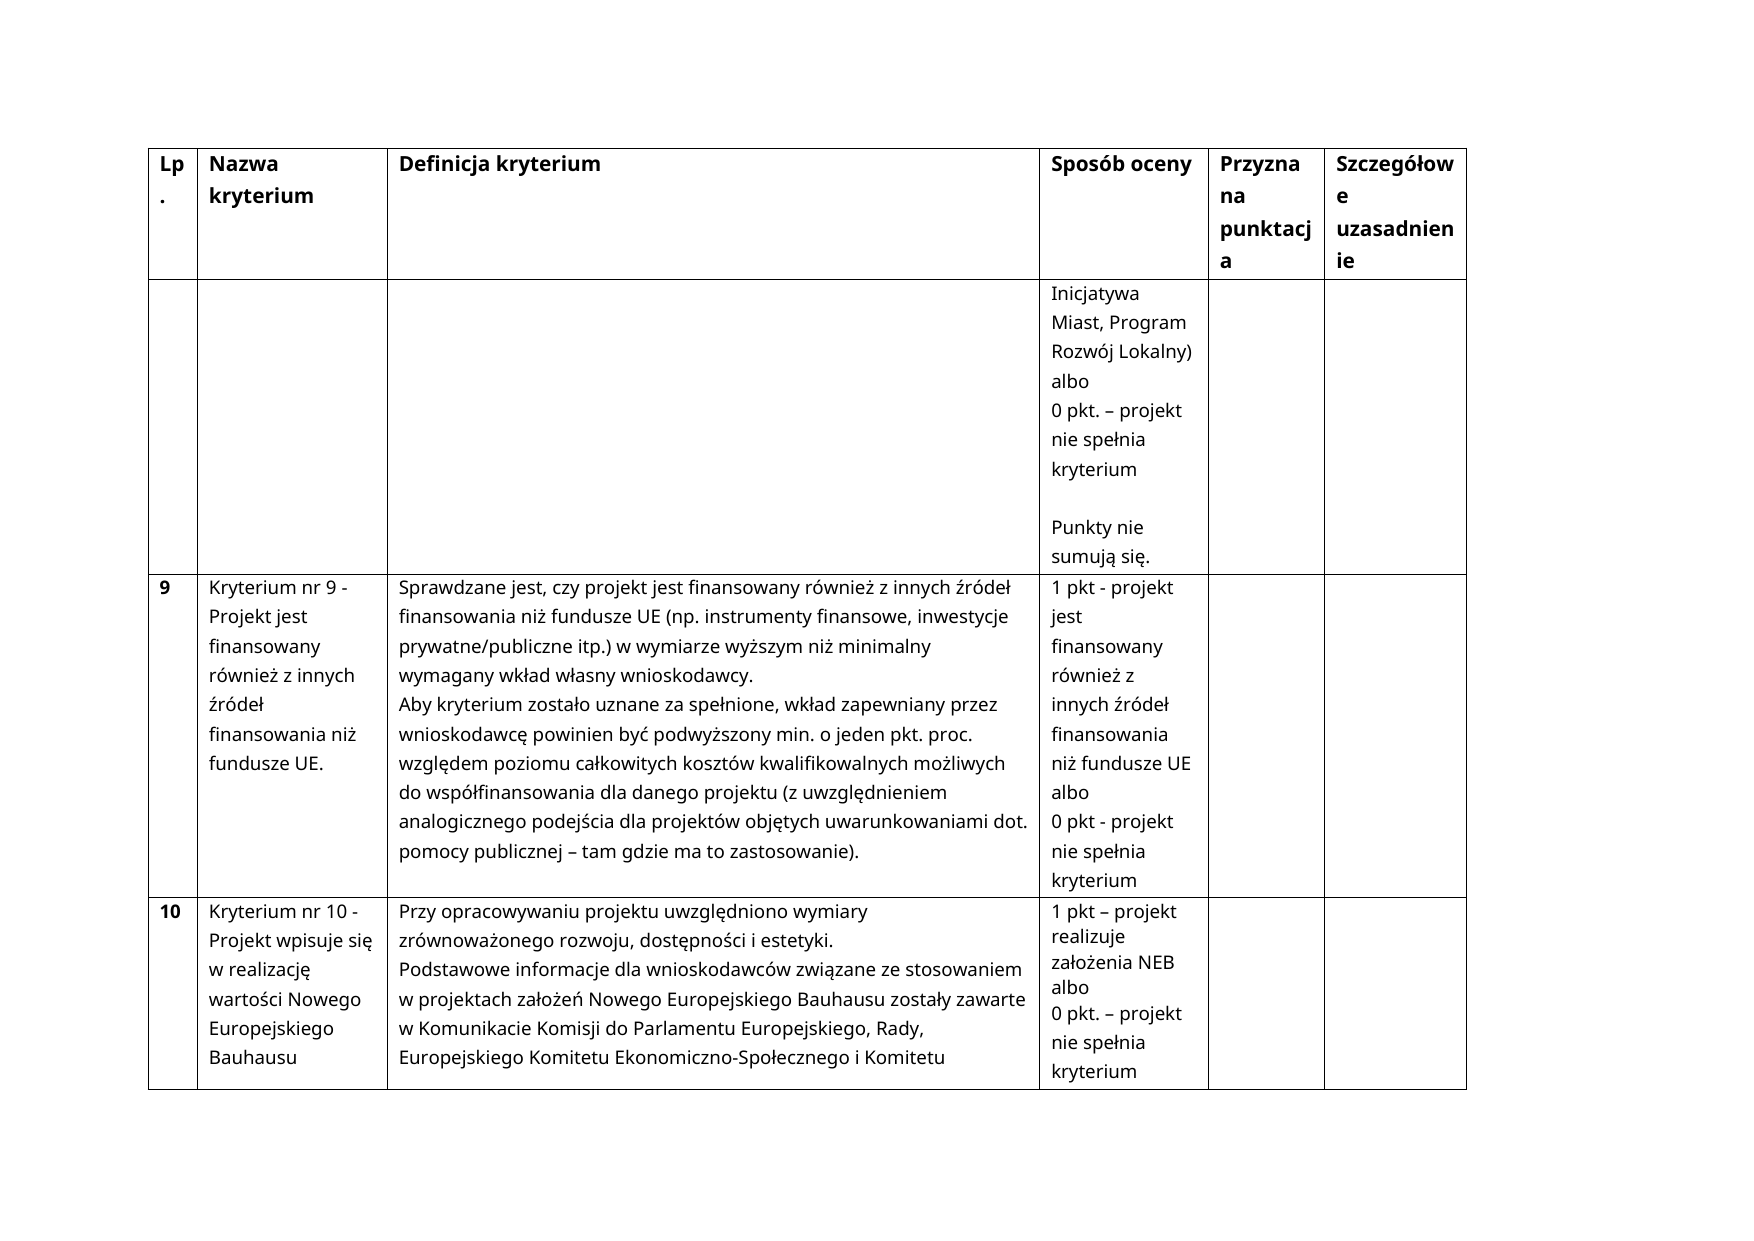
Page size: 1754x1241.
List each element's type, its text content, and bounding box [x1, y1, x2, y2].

table_cell [1209, 280, 1324, 573]
table_header Lp. [149, 149, 197, 279]
table_cell 1 pkt - projekt jest finansowany również z innych źródeł finansowania niż fundusze UE albo 0 pkt - projekt nie spełnia kryterium [1040, 575, 1208, 897]
table_cell [1209, 575, 1324, 897]
table_cell Kryterium nr 9 - Projekt jest finansowany również z innych źródeł finansowania niż fundusze UE. [198, 575, 387, 897]
table_cell 9 [149, 575, 197, 897]
table_cell [1325, 575, 1466, 897]
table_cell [388, 280, 1039, 573]
table_header Definicja kryterium [388, 149, 1039, 279]
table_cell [198, 280, 387, 573]
table_cell Sprawdzane jest, czy projekt jest finansowany również z innych źródeł finansowania niż fundusze UE (np. instrumenty finansowe, inwestycje prywatne/publiczne itp.) w wymiarze wyższym niż minimalny wymagany wkład własny wnioskodawcy. Aby kryterium zostało uznane za spełnione, wkład zapewniany przez wnioskodawcę powinien być podwyższony min. o jeden pkt. proc. względem poziomu całkowitych kosztów kwalifikowalnych możliwych do współfinansowania dla danego projektu (z uwzględnieniem analogicznego podejścia dla projektów objętych uwarunkowaniami dot. pomocy publicznej – tam gdzie ma to zastosowanie). [388, 575, 1039, 897]
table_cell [388, 898, 1039, 1088]
table_header Szczegółowe uzasadnienie [1325, 149, 1466, 279]
table_header Przyznana punktacja [1209, 149, 1324, 279]
table_cell [1209, 898, 1324, 1088]
table_cell [1325, 898, 1466, 1088]
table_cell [1040, 898, 1208, 1088]
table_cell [1040, 280, 1208, 573]
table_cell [198, 898, 387, 1088]
table_header Nazwa kryterium [198, 149, 387, 279]
table_header Sposób oceny [1040, 149, 1208, 279]
table_cell 10 [149, 898, 197, 1088]
table_cell 8 [149, 280, 197, 573]
table_cell [1325, 280, 1466, 573]
